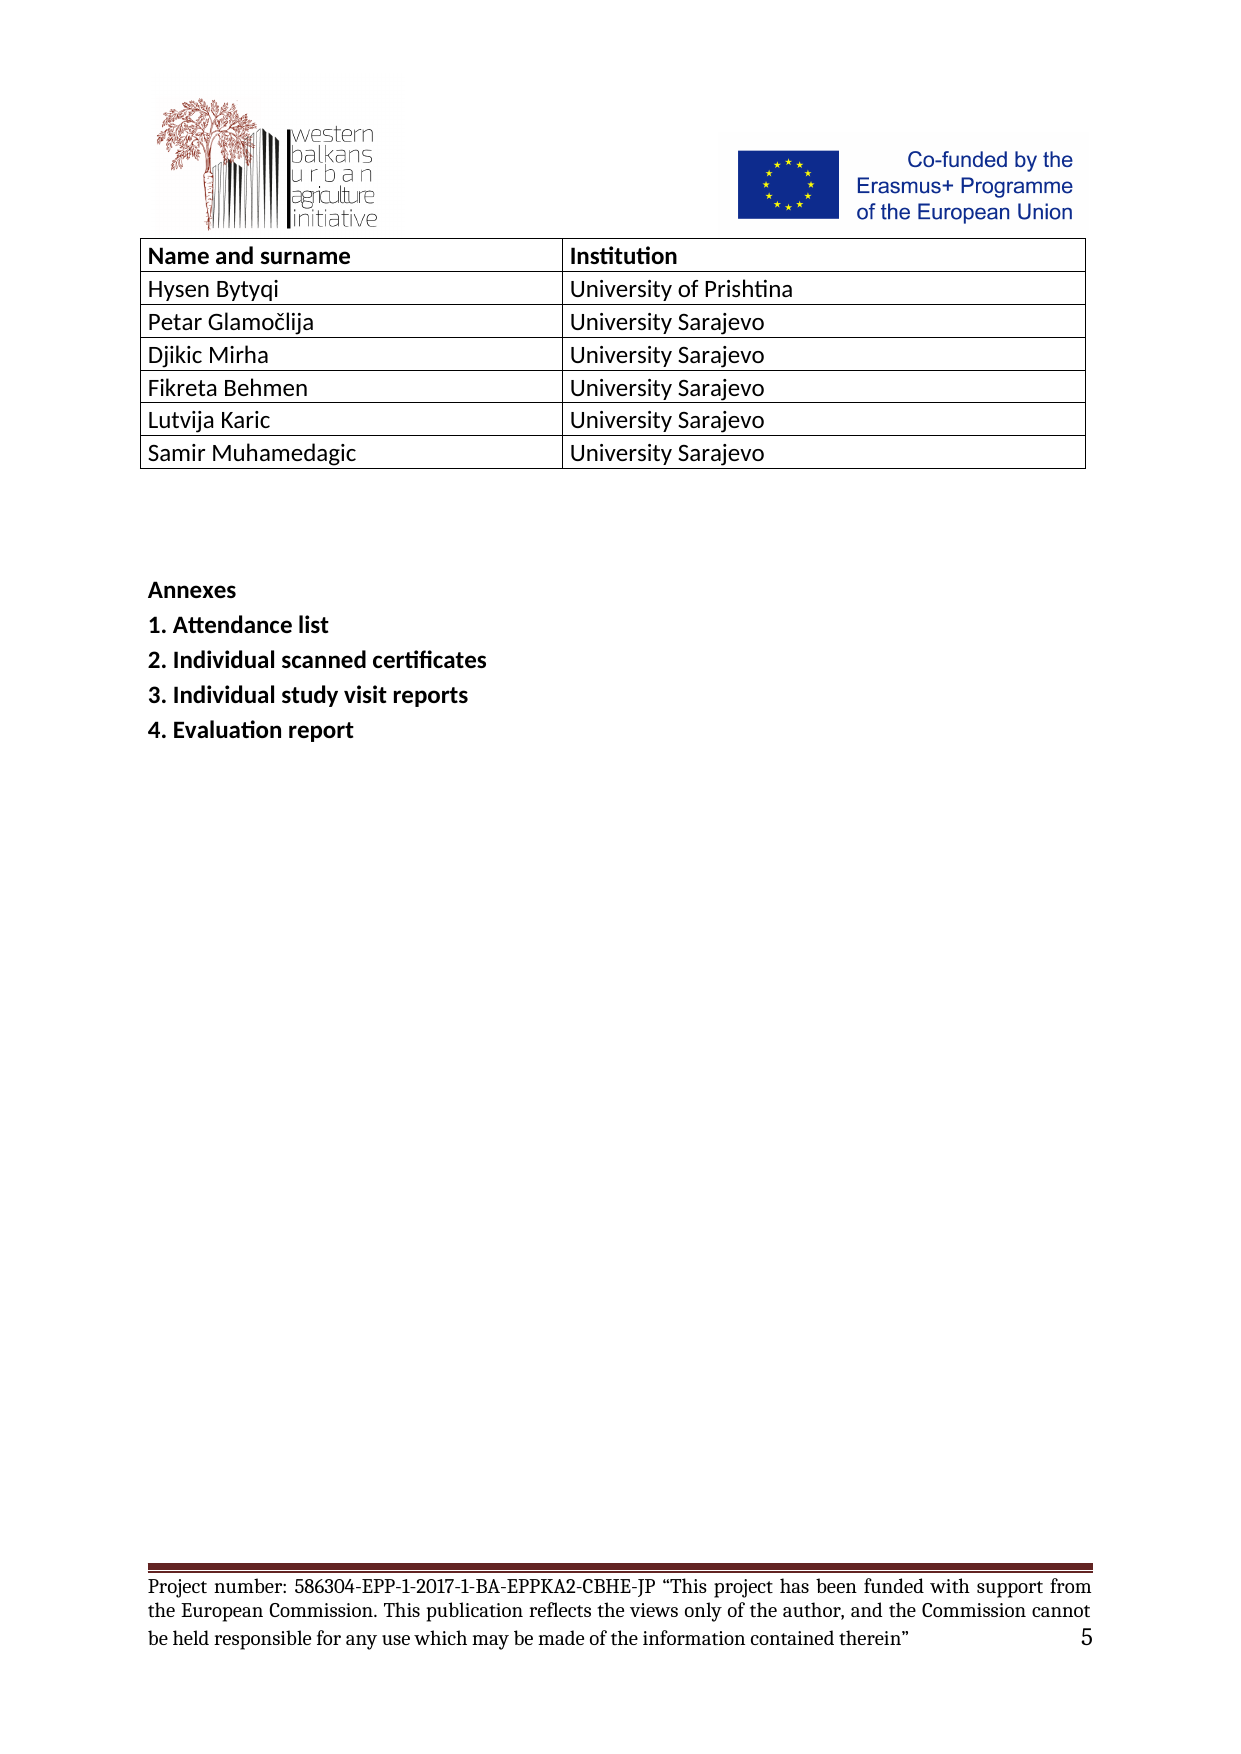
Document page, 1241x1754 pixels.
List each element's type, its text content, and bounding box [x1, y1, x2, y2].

text 4. Evaluation report [148, 714, 1093, 744]
table_cell Djikic Mirha [141, 338, 562, 369]
text 3. Individual study visit reports [148, 679, 1093, 709]
table_cell Samir Muhamedagic [141, 436, 562, 468]
picture [717, 132, 1090, 239]
table_cell Lutvija Karic [141, 403, 562, 435]
table_cell University Sarajevo [563, 403, 1085, 435]
table_header Institution [563, 239, 1085, 271]
table_cell University Sarajevo [563, 371, 1085, 402]
table_cell Fikreta Behmen [141, 371, 562, 402]
table_cell University Sarajevo [563, 338, 1085, 369]
table_header Name and surname [141, 239, 562, 271]
table_cell University of Prishtina [563, 272, 1085, 304]
table_cell University Sarajevo [563, 436, 1085, 468]
picture [151, 73, 406, 238]
table_cell Petar Glamočlija [141, 305, 562, 337]
text 2. Individual scanned certificates [148, 644, 1093, 674]
table_cell University Sarajevo [563, 305, 1085, 337]
text 1. Attendance list [148, 609, 1093, 639]
table_cell Hysen Bytyqi [141, 272, 562, 304]
text Annexes [148, 574, 1093, 604]
